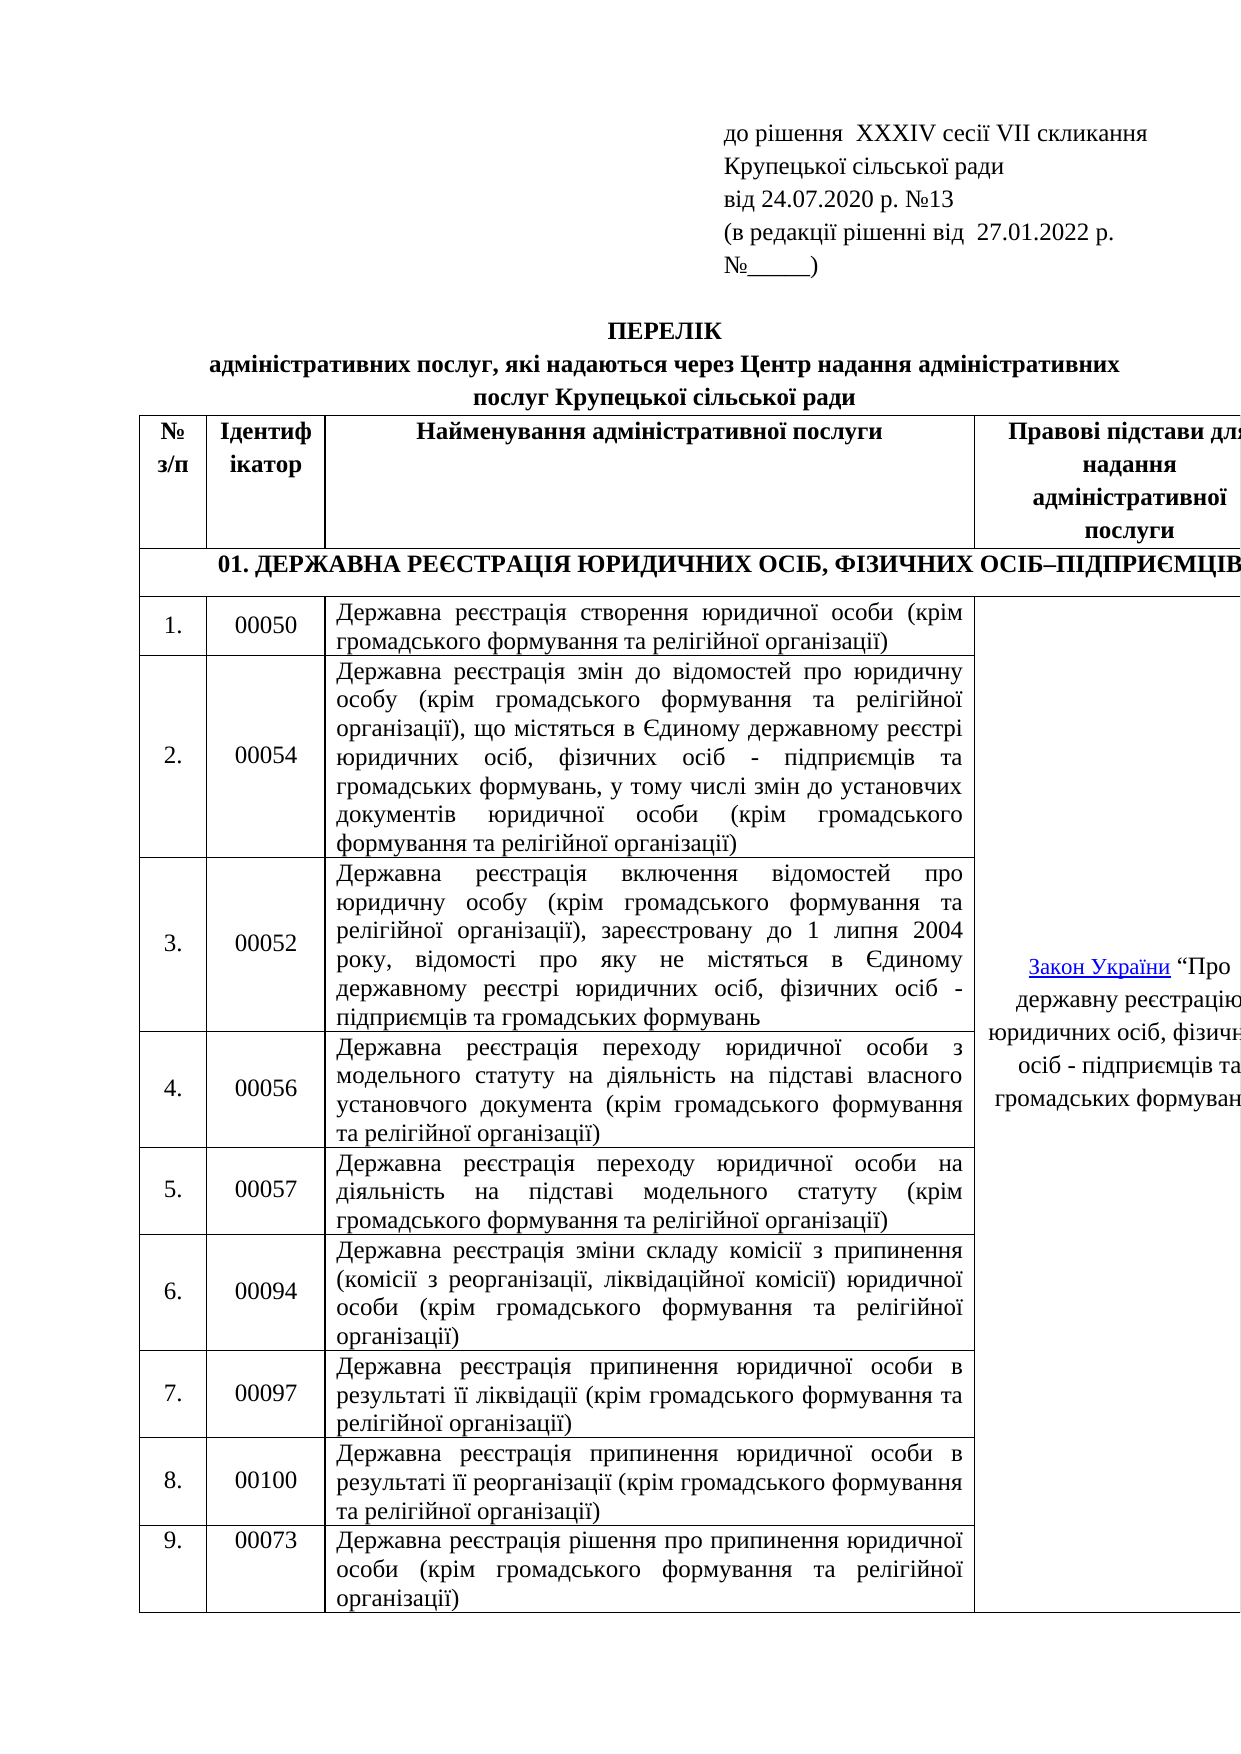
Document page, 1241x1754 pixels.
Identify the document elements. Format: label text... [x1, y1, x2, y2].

table_cell ДЕРЖАВНА РЕЄСТРАЦІЯ ЮРИДИЧНИХ ОСІБ, ФІЗИЧНИХ ОСІБ–ПІДПРИЄМЦІВ [140, 549, 1240, 596]
text до рішення ХХХІV сесії VІІ скликання Крупецької сільської ради [723, 118, 1152, 180]
table_cell 00054 [207, 656, 324, 857]
table_cell 00097 [207, 1351, 324, 1437]
table_cell Державна реєстрація створення юридичної особи (крім громадського формування та релігійної організації) [326, 597, 974, 655]
table_cell 00052 [207, 858, 324, 1031]
table_cell Державна реєстрація переходу юридичної особи з модельного статуту на діяльність на підставі власного установчого документа (крім громадського формування та релігійної організації) [326, 1032, 974, 1147]
table_header № з/п [140, 416, 206, 548]
table_cell 1. [140, 597, 206, 655]
table_cell 00050 [207, 597, 324, 655]
table_cell Державна реєстрація припинення юридичної особи в результаті її ліквідації (крім громадського формування та релігійної організації) [326, 1351, 974, 1437]
table_cell Закон України “Про державну реєстрацію юридичних осіб, фізичних осіб - підприємців та громадських формувань” Закон України “Про державну реєстрацію юридичних осіб, фізичних осіб - підприємців та громадських формувань” [975, 597, 1240, 1612]
table_cell Державна реєстрація зміни складу комісії з припинення (комісії з реорганізації, ліквідаційної комісії) юридичної особи (крім громадського формування та релігійної організації) [326, 1235, 974, 1350]
table_cell 00094 [207, 1235, 324, 1350]
table_cell 9. [140, 1526, 206, 1612]
table_cell 6. [140, 1235, 206, 1350]
table_cell Державна реєстрація переходу юридичної особи на діяльність на підставі модельного статуту (крім громадського формування та релігійної організації) [326, 1148, 974, 1234]
table_header Найменування адміністративної послуги [326, 416, 974, 548]
table_cell 3. [140, 858, 206, 1031]
text адміністративних послуг, які надаються через Центр надання адміністративних послуг Крупецької сільської ради [177, 349, 1152, 411]
table_cell 00056 [207, 1032, 324, 1147]
table_cell 2. [140, 656, 206, 857]
text від 24.07.2020 р. №13 [723, 184, 1152, 213]
table_header Ідентифікатор [207, 416, 324, 548]
table_cell Державна реєстрація рішення про припинення юридичної особи (крім громадського формування та релігійної організації) [326, 1526, 974, 1612]
table_header Правові підстави для надання адміністративної послуги [975, 416, 1240, 548]
table_cell 8. [140, 1438, 206, 1524]
table_cell Державна реєстрація включення відомостей про юридичну особу (крім громадського формування та релігійної організації), зареєстровану до 1 липня 2004 року, відомості про яку не містяться в Єдиному державному реєстрі юридичних осіб, фізичних осіб - підприємців та громадських формувань [326, 858, 974, 1031]
table_cell 00100 [207, 1438, 324, 1524]
table_cell 5. [140, 1148, 206, 1234]
table_cell Державна реєстрація припинення юридичної особи в результаті її реорганізації (крім громадського формування та релігійної організації) [326, 1438, 974, 1524]
table_cell Державна реєстрація змін до відомостей про юридичну особу (крім громадського формування та релігійної організації), що містяться в Єдиному державному реєстрі юридичних осіб, фізичних осіб - підприємців та громадських формувань, у тому числі змін до установчих документів юридичної особи (крім громадського формування та релігійної організації) [326, 656, 974, 857]
text ПЕРЕЛІК [177, 316, 1152, 345]
table_cell 7. [140, 1351, 206, 1437]
table_cell 00073 [207, 1526, 324, 1612]
text (в редакції рішенні від 27.01.2022 р. №_____) [723, 217, 1152, 279]
table_cell 4. [140, 1032, 206, 1147]
table_cell 00057 [207, 1148, 324, 1234]
